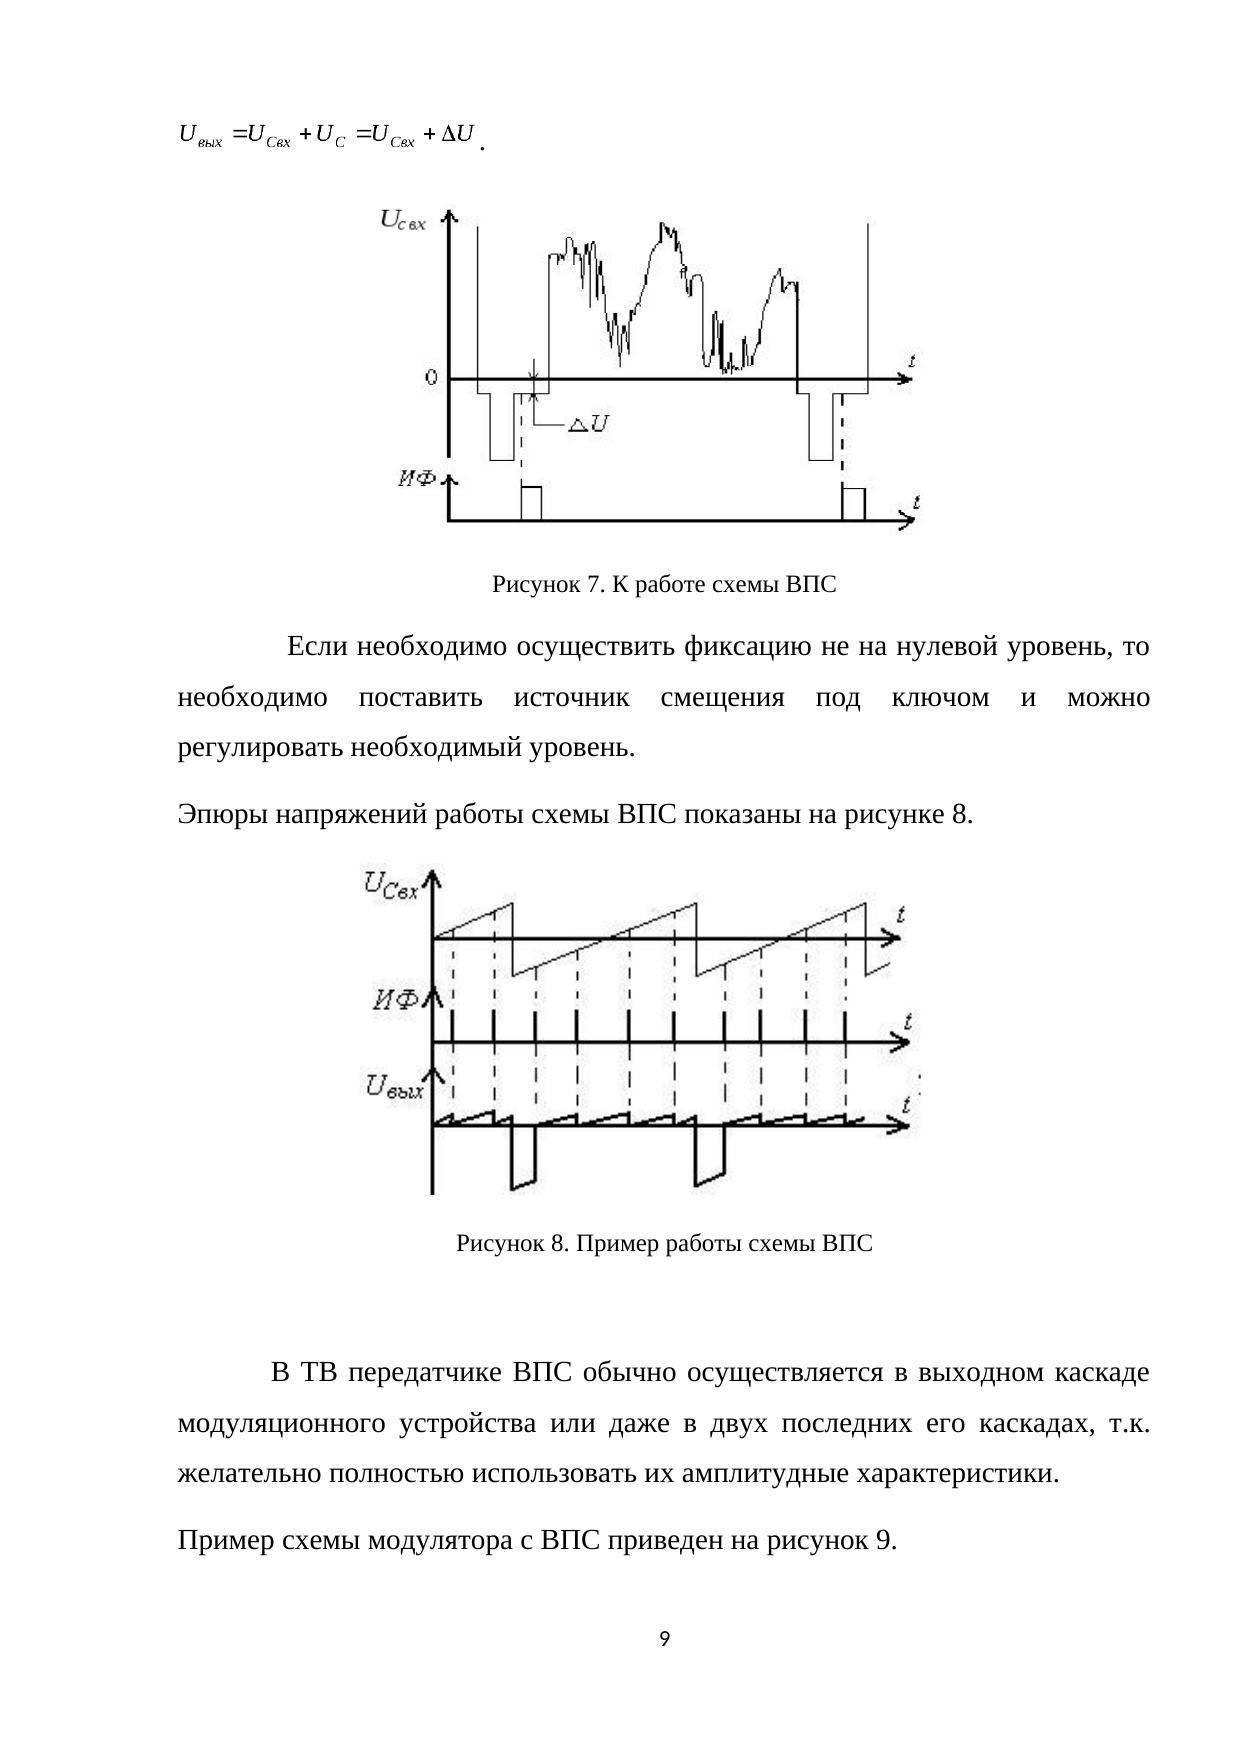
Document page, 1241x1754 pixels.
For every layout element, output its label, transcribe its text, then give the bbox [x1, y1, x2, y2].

picture [359, 863, 921, 1195]
text Рисунок 8. Пример работы схемы ВПС [177, 1228, 1152, 1257]
picture [352, 190, 925, 536]
text В ТВ передатчике ВПС обычно осуществляется в выходном каскаде модуляционного устройства или даже в двух последних его каскадах, т.к. желательно полностью использовать их амплитудные характеристики. [177, 1354, 1152, 1489]
text Эпюры напряжений работы схемы ВПС показаны на рисунке 8. [177, 796, 1152, 830]
picture [177, 118, 479, 151]
text Рисунок 7. К работе схемы ВПС [177, 569, 1152, 597]
text Пример схемы модулятора с ВПС приведен на рисунок 9. [177, 1522, 1152, 1556]
text Если необходимо осуществить фиксацию не на нулевой уровень, то необходимо поставить источник смещения под ключом и можно регулировать необходимый уровень. [177, 628, 1152, 763]
